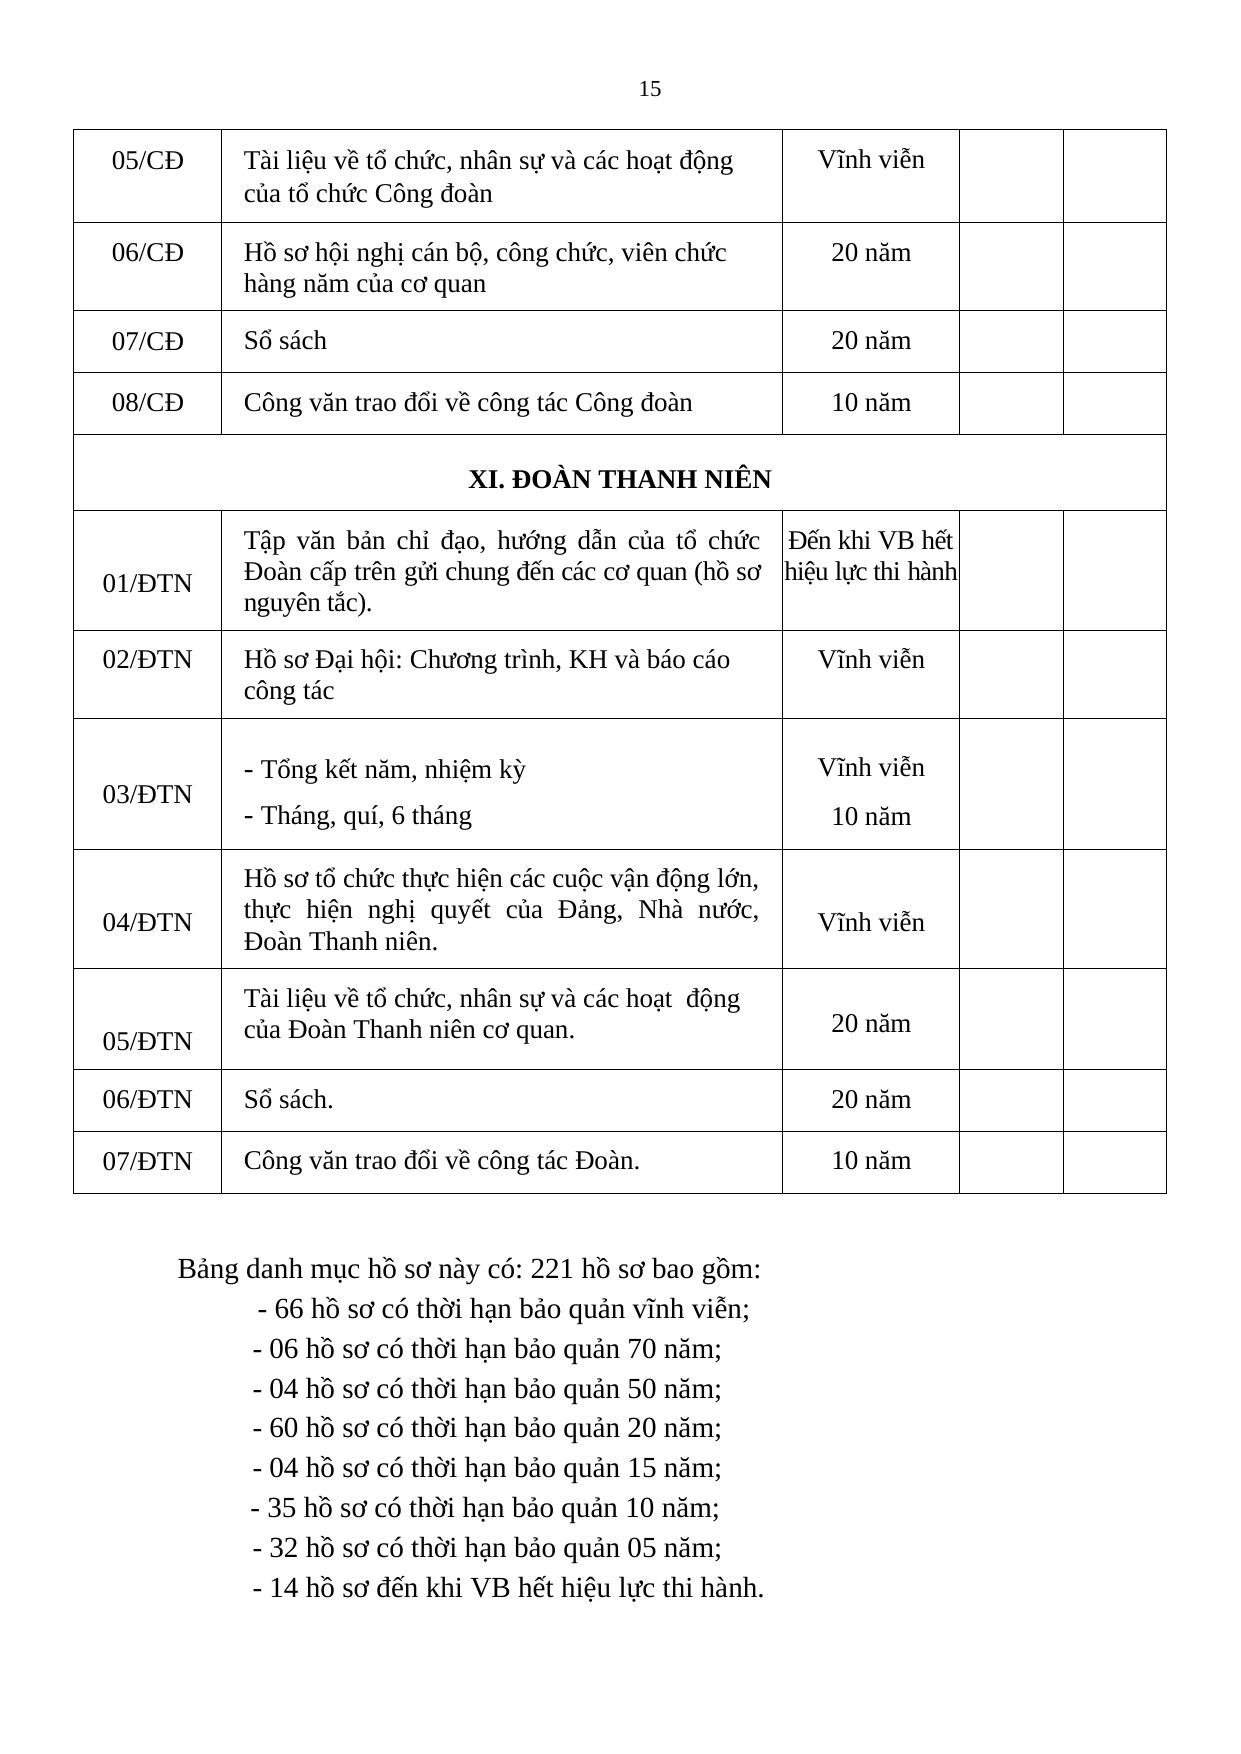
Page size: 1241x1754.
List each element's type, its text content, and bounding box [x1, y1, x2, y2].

table_cell [960, 850, 1063, 968]
table_cell Tài liệu về tổ chức, nhân sự và các hoạt động của tổ chức Công đoàn [222, 130, 782, 222]
table_cell [960, 311, 1063, 372]
table_cell [960, 969, 1063, 1069]
table_cell Tập văn bản chỉ đạo, hướng dẫn của tổ chức Đoàn cấp trên gửi chung đến các cơ quan (hồ sơ nguyên tắc). [222, 511, 782, 630]
table_cell 06/ĐTN [74, 1070, 221, 1131]
table_cell Vĩnh viễn [783, 631, 959, 718]
text - 04 hồ sơ có thời hạn bảo quản 15 năm; [177, 1450, 1122, 1484]
table_cell [960, 631, 1063, 718]
table_cell Vĩnh viễn [783, 130, 959, 222]
table_cell 20 năm [783, 223, 959, 310]
table_cell [1064, 373, 1166, 434]
table_cell [960, 511, 1063, 630]
table_cell 20 năm [783, 311, 959, 372]
table_cell [1064, 223, 1166, 310]
table_cell 10 năm [783, 373, 959, 434]
table_cell 04/ĐTN [74, 850, 221, 968]
table_cell [1064, 130, 1166, 222]
text - 06 hồ sơ có thời hạn bảo quản 70 năm; [177, 1331, 1122, 1364]
table_cell [1064, 1070, 1166, 1131]
table_cell [960, 223, 1063, 310]
table_cell [960, 1070, 1063, 1131]
table_cell 20 năm [783, 1070, 959, 1131]
table_cell Hồ sơ Đại hội: Chương trình, KH và báo cáo công tác [222, 631, 782, 718]
table_cell 03/ĐTN [74, 719, 221, 849]
table_cell XI. ĐOÀN THANH NIÊN [74, 435, 1166, 510]
table_cell Vĩnh viễn 10 năm [783, 719, 959, 849]
table_cell [1064, 631, 1166, 718]
table_cell [1064, 850, 1166, 968]
table_cell Đến khi VB hết hiệu lực thi hành [783, 511, 959, 630]
table_cell [960, 130, 1063, 222]
table_cell [1064, 511, 1166, 630]
table_cell 01/ĐTN [74, 511, 221, 630]
table_cell 07/ĐTN [74, 1132, 221, 1193]
table_cell 02/ĐTN [74, 631, 221, 718]
table_cell 05/ĐTN [74, 969, 221, 1069]
table_cell [960, 1132, 1063, 1193]
table_cell Hồ sơ hội nghị cán bộ, công chức, viên chức hàng năm của cơ quan [222, 223, 782, 310]
table_cell Vĩnh viễn [783, 850, 959, 968]
text - 66 hồ sơ có thời hạn bảo quản vĩnh viễn; [177, 1291, 1122, 1325]
table_cell [1064, 969, 1166, 1069]
table_cell [960, 373, 1063, 434]
table_cell 20 năm [783, 969, 959, 1069]
table_cell 10 năm [783, 1132, 959, 1193]
table_cell [1064, 1132, 1166, 1193]
table_cell 06/CĐ [74, 223, 221, 310]
table_cell 08/CĐ [74, 373, 221, 434]
text - 60 hồ sơ có thời hạn bảo quản 20 năm; [177, 1411, 1122, 1444]
table_cell Hồ sơ tổ chức thực hiện các cuộc vận động lớn, thực hiện nghị quyết của Đảng, Nhà nước, Đoàn Thanh niên. [222, 850, 782, 968]
table_cell 07/CĐ [74, 311, 221, 372]
text - 32 hồ sơ có thời hạn bảo quản 05 năm; [177, 1530, 1122, 1563]
table_cell Công văn trao đổi về công tác Đoàn. [222, 1132, 782, 1193]
text - 14 hồ sơ đến khi VB hết hiệu lực thi hành. [177, 1570, 1122, 1603]
text Bảng danh mục hồ sơ này có: 221 hồ sơ bao gồm: [177, 1251, 1122, 1285]
table_cell Sổ sách [222, 311, 782, 372]
table_cell Sổ sách. [222, 1070, 782, 1131]
table_cell Công văn trao đổi về công tác Công đoàn [222, 373, 782, 434]
table_cell Tổng kết năm, nhiệm kỳ Tháng, quí, 6 tháng [222, 719, 782, 849]
text - 35 hồ sơ có thời hạn bảo quản 10 năm; [177, 1490, 1122, 1524]
text - 04 hồ sơ có thời hạn bảo quản 50 năm; [177, 1371, 1122, 1404]
table_cell [960, 719, 1063, 849]
table_cell 05/CĐ [74, 130, 221, 222]
table_cell [1064, 311, 1166, 372]
table_cell Tài liệu về tổ chức, nhân sự và các hoạt động của Đoàn Thanh niên cơ quan. [222, 969, 782, 1069]
table_cell [1064, 719, 1166, 849]
